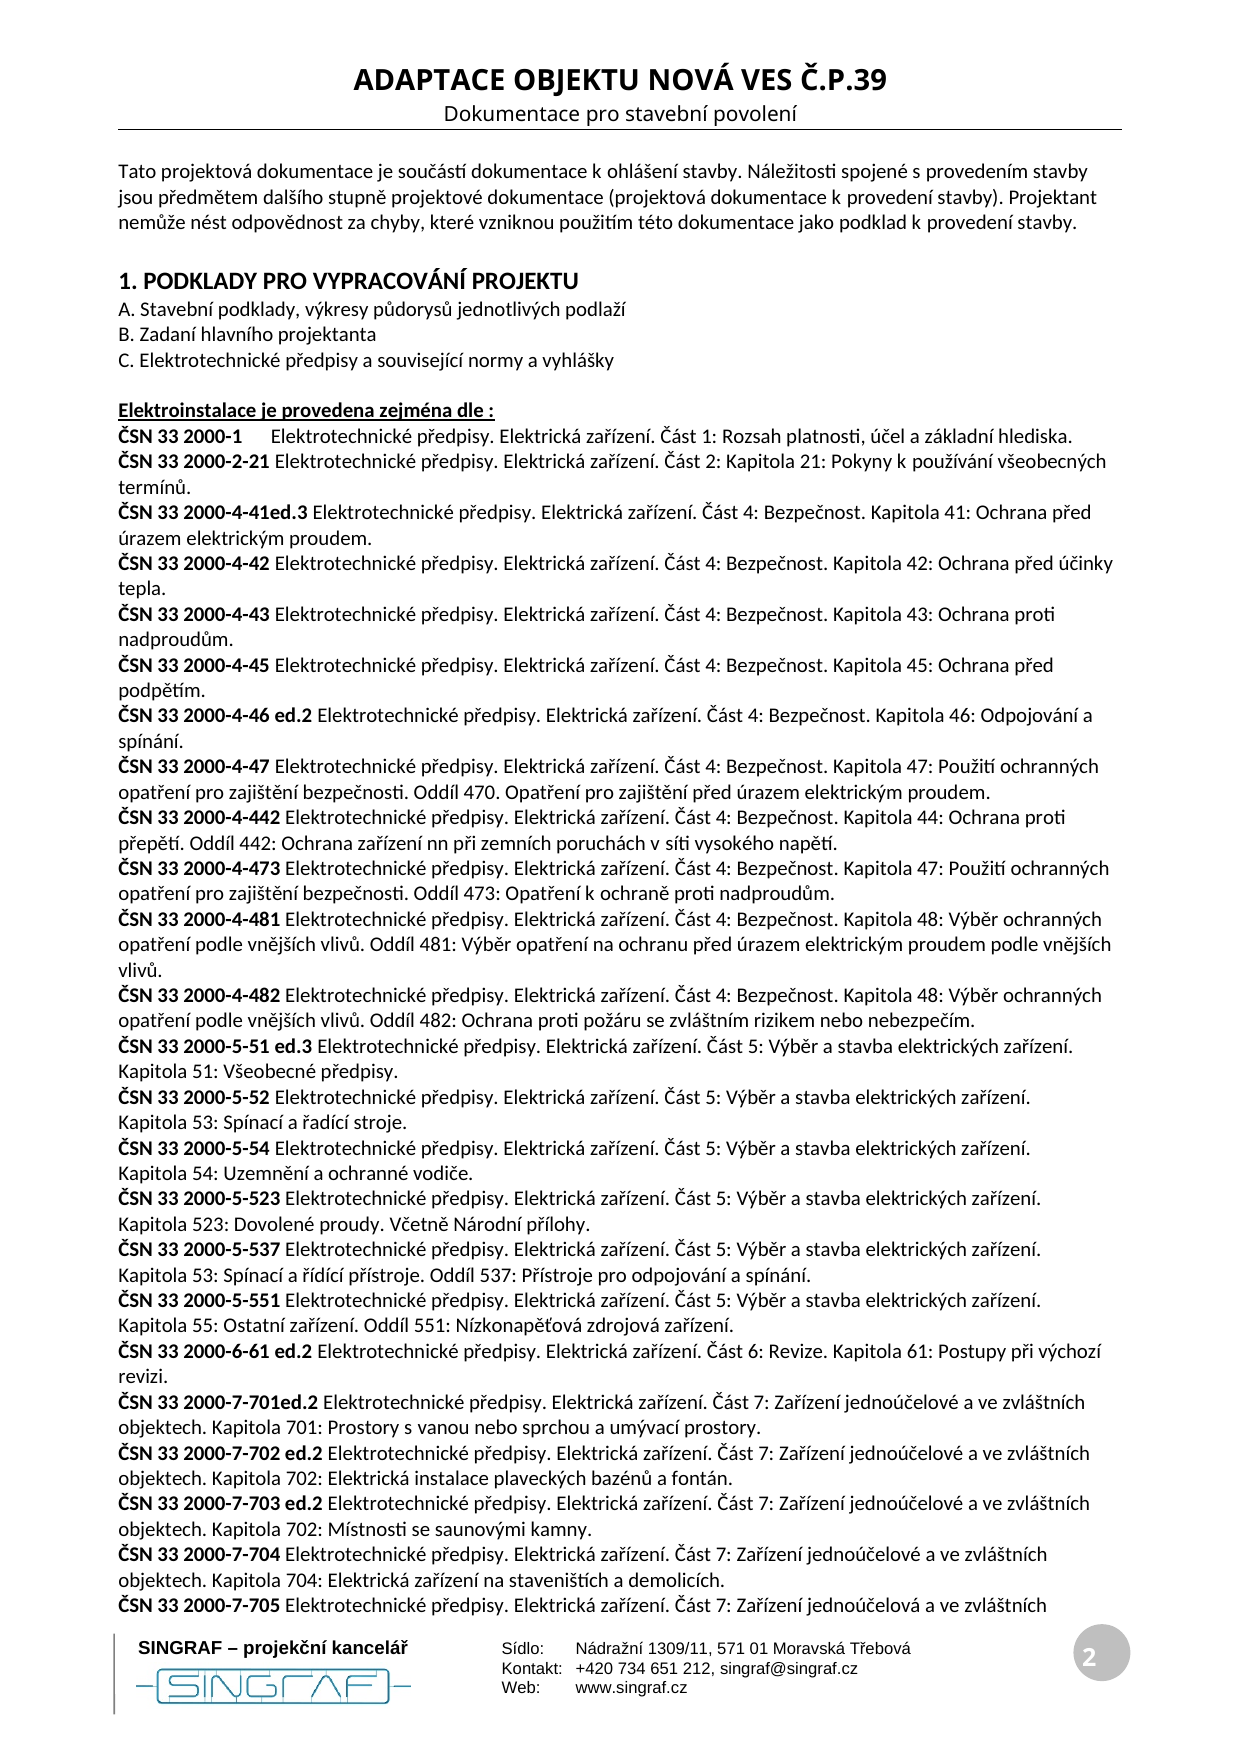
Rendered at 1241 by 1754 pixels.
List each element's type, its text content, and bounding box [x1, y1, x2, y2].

text 1. PODKLADY PRO VYPRACOVÁNÍ PROJEKTU [118, 266, 1122, 296]
text ČSN 33 2000-5-54 Elektrotechnické předpisy. Elektrická zařízení. Část 5: Výběr a stavba elektrických zařízení. [118, 1135, 1122, 1160]
text objektech. Kapitola 702: Elektrická instalace plaveckých bazénů a fontán. [118, 1465, 1122, 1491]
text A. Stavební podklady, výkresy půdorysů jednotlivých podlaží [118, 296, 1122, 321]
text B. Zadaní hlavního projektanta [118, 321, 1122, 347]
text ČSN 33 2000-4-473 Elektrotechnické předpisy. Elektrická zařízení. Část 4: Bezpečnost. Kapitola 47: Použití ochranných opatření pro zajištění bezpečnosti. Oddíl 473: Opatření k ochraně proti nadproudům. [118, 855, 1122, 906]
text ČSN 33 2000-4-46 ed.2 Elektrotechnické předpisy. Elektrická zařízení. Část 4: Bezpečnost. Kapitola 46: Odpojování a spínání. [118, 703, 1122, 753]
text ČSN 33 2000-7-702 ed.2 Elektrotechnické předpisy. Elektrická zařízení. Část 7: Zařízení jednoúčelové a ve zvláštních [118, 1440, 1122, 1465]
text ČSN 33 2000-5-551 Elektrotechnické předpisy. Elektrická zařízení. Část 5: Výběr a stavba elektrických zařízení. [118, 1287, 1122, 1313]
text ČSN 33 2000-4-482 Elektrotechnické předpisy. Elektrická zařízení. Část 4: Bezpečnost. Kapitola 48: Výběr ochranných opatření podle vnějších vlivů. Oddíl 482: Ochrana proti požáru se zvláštním rizikem nebo nebezpečím. [118, 982, 1122, 1033]
text Kapitola 53: Spínací a řídící přístroje. Oddíl 537: Přístroje pro odpojování a spínání. [118, 1262, 1122, 1287]
text objektech. Kapitola 701: Prostory s vanou nebo sprchou a umývací prostory. [118, 1414, 1122, 1440]
text ČSN 33 2000-4-442 Elektrotechnické předpisy. Elektrická zařízení. Část 4: Bezpečnost. Kapitola 44: Ochrana proti přepětí. Oddíl 442: Ochrana zařízení nn při zemních poruchách v síti vysokého napětí. [118, 804, 1122, 855]
text Elektroinstalace je provedena zejména dle : [118, 398, 1122, 423]
text ČSN 33 2000-5-51 ed.3 Elektrotechnické předpisy. Elektrická zařízení. Část 5: Výběr a stavba elektrických zařízení. Kapitola 51: Všeobecné předpisy. [118, 1033, 1122, 1084]
text objektech. Kapitola 704: Elektrická zařízení na staveništích a demolicích. [118, 1567, 1122, 1592]
text C. Elektrotechnické předpisy a související normy a vyhlášky [118, 347, 1122, 372]
text ČSN 33 2000-6-61 ed.2 Elektrotechnické předpisy. Elektrická zařízení. Část 6: Revize. Kapitola 61: Postupy při výchozí revizi. [118, 1338, 1122, 1389]
text ČSN 33 2000-4-41ed.3 Elektrotechnické předpisy. Elektrická zařízení. Část 4: Bezpečnost. Kapitola 41: Ochrana před úrazem elektrickým proudem. [118, 499, 1122, 550]
text ČSN 33 2000-5-537 Elektrotechnické předpisy. Elektrická zařízení. Část 5: Výběr a stavba elektrických zařízení. [118, 1236, 1122, 1262]
text Tato projektová dokumentace je součástí dokumentace k ohlášení stavby. Náležitosti spojené s provedením stavby jsou předmětem dalšího stupně projektové dokumentace (projektová dokumentace k provedení stavby). Projektant nemůže nést odpovědnost za chyby, které vzniknou použitím této dokumentace jako podklad k provedení stavby. [118, 159, 1122, 235]
text Kapitola 54: Uzemnění a ochranné vodiče. [118, 1160, 1122, 1186]
text ČSN 33 2000-4-481 Elektrotechnické předpisy. Elektrická zařízení. Část 4: Bezpečnost. Kapitola 48: Výběr ochranných opatření podle vnějších vlivů. Oddíl 481: Výběr opatření na ochranu před úrazem elektrickým proudem podle vnějších vlivů. [118, 906, 1122, 982]
text ČSN 33 2000-7-703 ed.2 Elektrotechnické předpisy. Elektrická zařízení. Část 7: Zařízení jednoúčelové a ve zvláštních [118, 1491, 1122, 1516]
text ČSN 33 2000-5-52 Elektrotechnické předpisy. Elektrická zařízení. Část 5: Výběr a stavba elektrických zařízení. [118, 1084, 1122, 1109]
text objektech. Kapitola 702: Místnosti se saunovými kamny. [118, 1516, 1122, 1541]
text ČSN 33 2000-1 Elektrotechnické předpisy. Elektrická zařízení. Část 1: Rozsah platnosti, účel a základní hlediska. [118, 423, 1122, 448]
text ČSN 33 2000-4-43 Elektrotechnické předpisy. Elektrická zařízení. Část 4: Bezpečnost. Kapitola 43: Ochrana proti nadproudům. [118, 601, 1122, 652]
text ČSN 33 2000-5-523 Elektrotechnické předpisy. Elektrická zařízení. Část 5: Výběr a stavba elektrických zařízení. [118, 1186, 1122, 1211]
text ČSN 33 2000-2-21 Elektrotechnické předpisy. Elektrická zařízení. Část 2: Kapitola 21: Pokyny k používání všeobecných termínů. [118, 448, 1122, 499]
text Kapitola 523: Dovolené proudy. Včetně Národní přílohy. [118, 1211, 1122, 1236]
text ČSN 33 2000-4-47 Elektrotechnické předpisy. Elektrická zařízení. Část 4: Bezpečnost. Kapitola 47: Použití ochranných opatření pro zajištění bezpečnosti. Oddíl 470. Opatření pro zajištění před úrazem elektrickým proudem. [118, 753, 1122, 804]
text ČSN 33 2000-7-701ed.2 Elektrotechnické předpisy. Elektrická zařízení. Část 7: Zařízení jednoúčelové a ve zvláštních [118, 1389, 1122, 1414]
text ČSN 33 2000-7-705 Elektrotechnické předpisy. Elektrická zařízení. Část 7: Zařízení jednoúčelová a ve zvláštních [118, 1592, 1122, 1618]
picture [136, 1662, 411, 1709]
text ČSN 33 2000-7-704 Elektrotechnické předpisy. Elektrická zařízení. Část 7: Zařízení jednoúčelové a ve zvláštních [118, 1541, 1122, 1567]
text Kapitola 53: Spínací a řadící stroje. [118, 1109, 1122, 1135]
text ČSN 33 2000-4-42 Elektrotechnické předpisy. Elektrická zařízení. Část 4: Bezpečnost. Kapitola 42: Ochrana před účinky tepla. [118, 550, 1122, 601]
text ČSN 33 2000-4-45 Elektrotechnické předpisy. Elektrická zařízení. Část 4: Bezpečnost. Kapitola 45: Ochrana před podpětím. [118, 652, 1122, 703]
text Kapitola 55: Ostatní zařízení. Oddíl 551: Nízkonapěťová zdrojová zařízení. [118, 1313, 1122, 1338]
